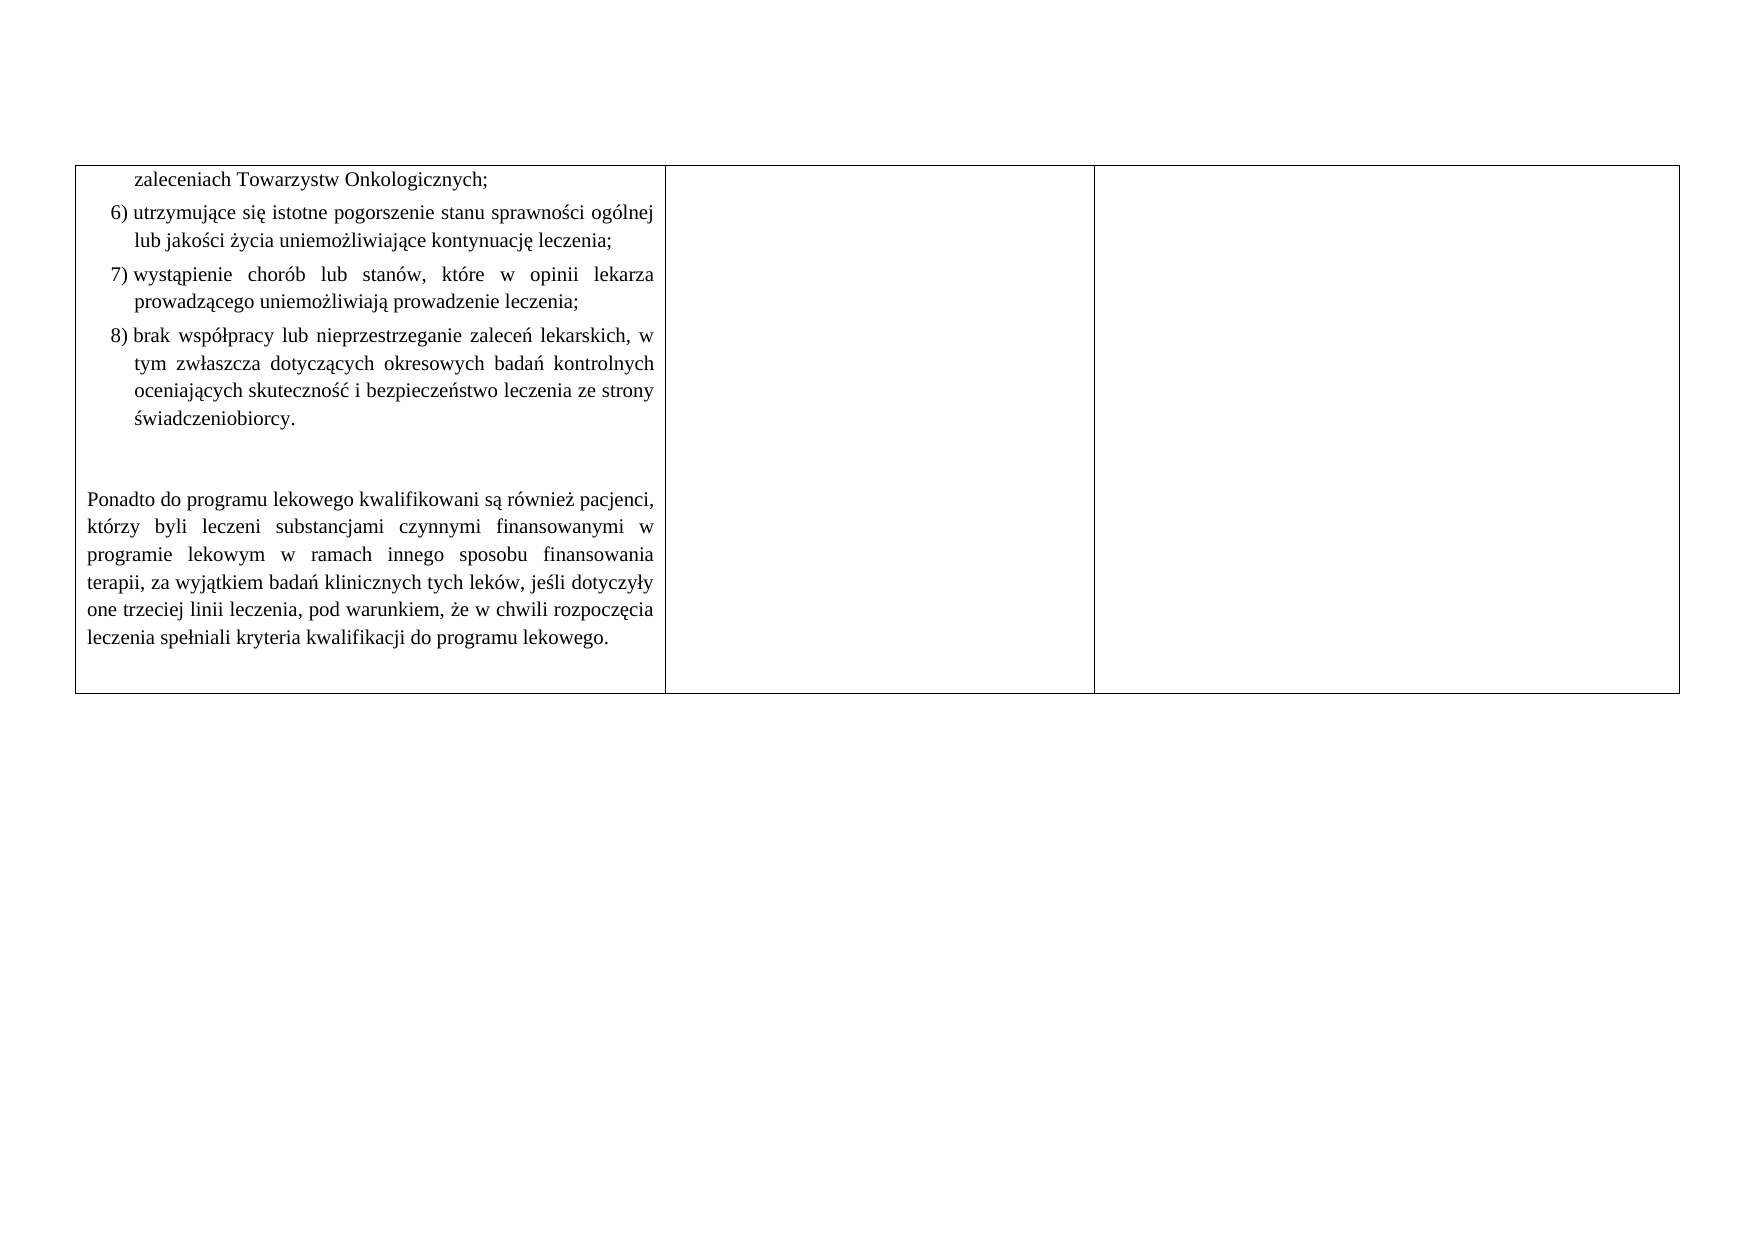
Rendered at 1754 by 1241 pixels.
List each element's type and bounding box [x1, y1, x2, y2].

table_cell [1095, 166, 1679, 692]
table_cell [76, 166, 665, 692]
table_cell [666, 166, 1094, 692]
